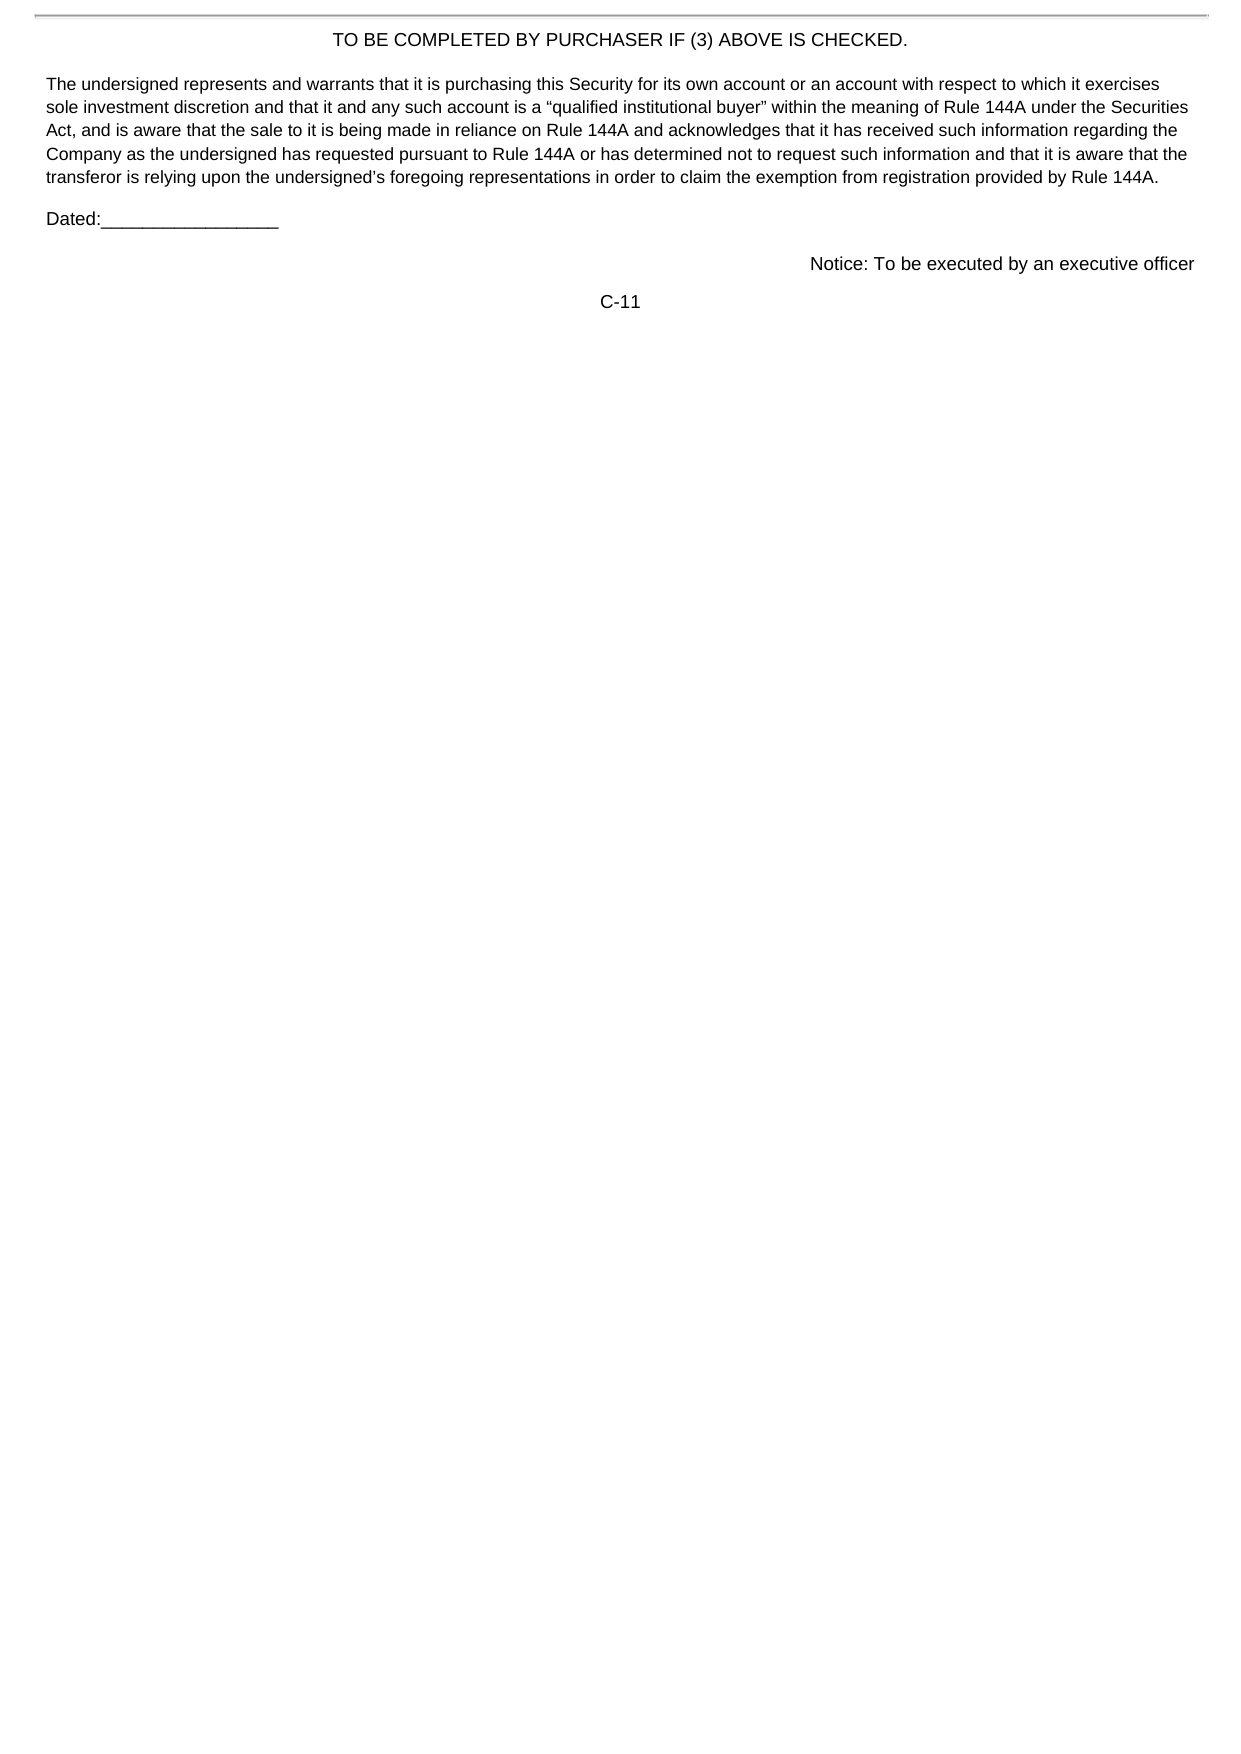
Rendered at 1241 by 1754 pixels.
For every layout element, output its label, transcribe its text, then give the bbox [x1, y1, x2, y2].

text TO BE COMPLETED BY PURCHASER IF (3) ABOVE IS CHECKED. [46, 28, 1194, 50]
text Notice: To be executed by an executive officer [46, 253, 1194, 274]
picture [32, 14, 1209, 21]
text The undersigned represents and warrants that it is purchasing this Security for its own account or an account with respect to which it exercises sole investment discretion and that it and any such account is a “qualified institutional buyer” within the meaning of Rule 144A under the Securities Act, and is aware that the sale to it is being made in reliance on Rule 144A and acknowledges that it has received such information regarding the Company as the undersigned has requested pursuant to Rule 144A or has determined not to request such information and that it is aware that the transferor is relying upon the undersigned’s foregoing representations in order to claim the exemption from registration provided by Rule 144A. [46, 73, 1190, 187]
text Dated:_________________ [46, 208, 1194, 229]
text C-11 [46, 291, 1194, 313]
